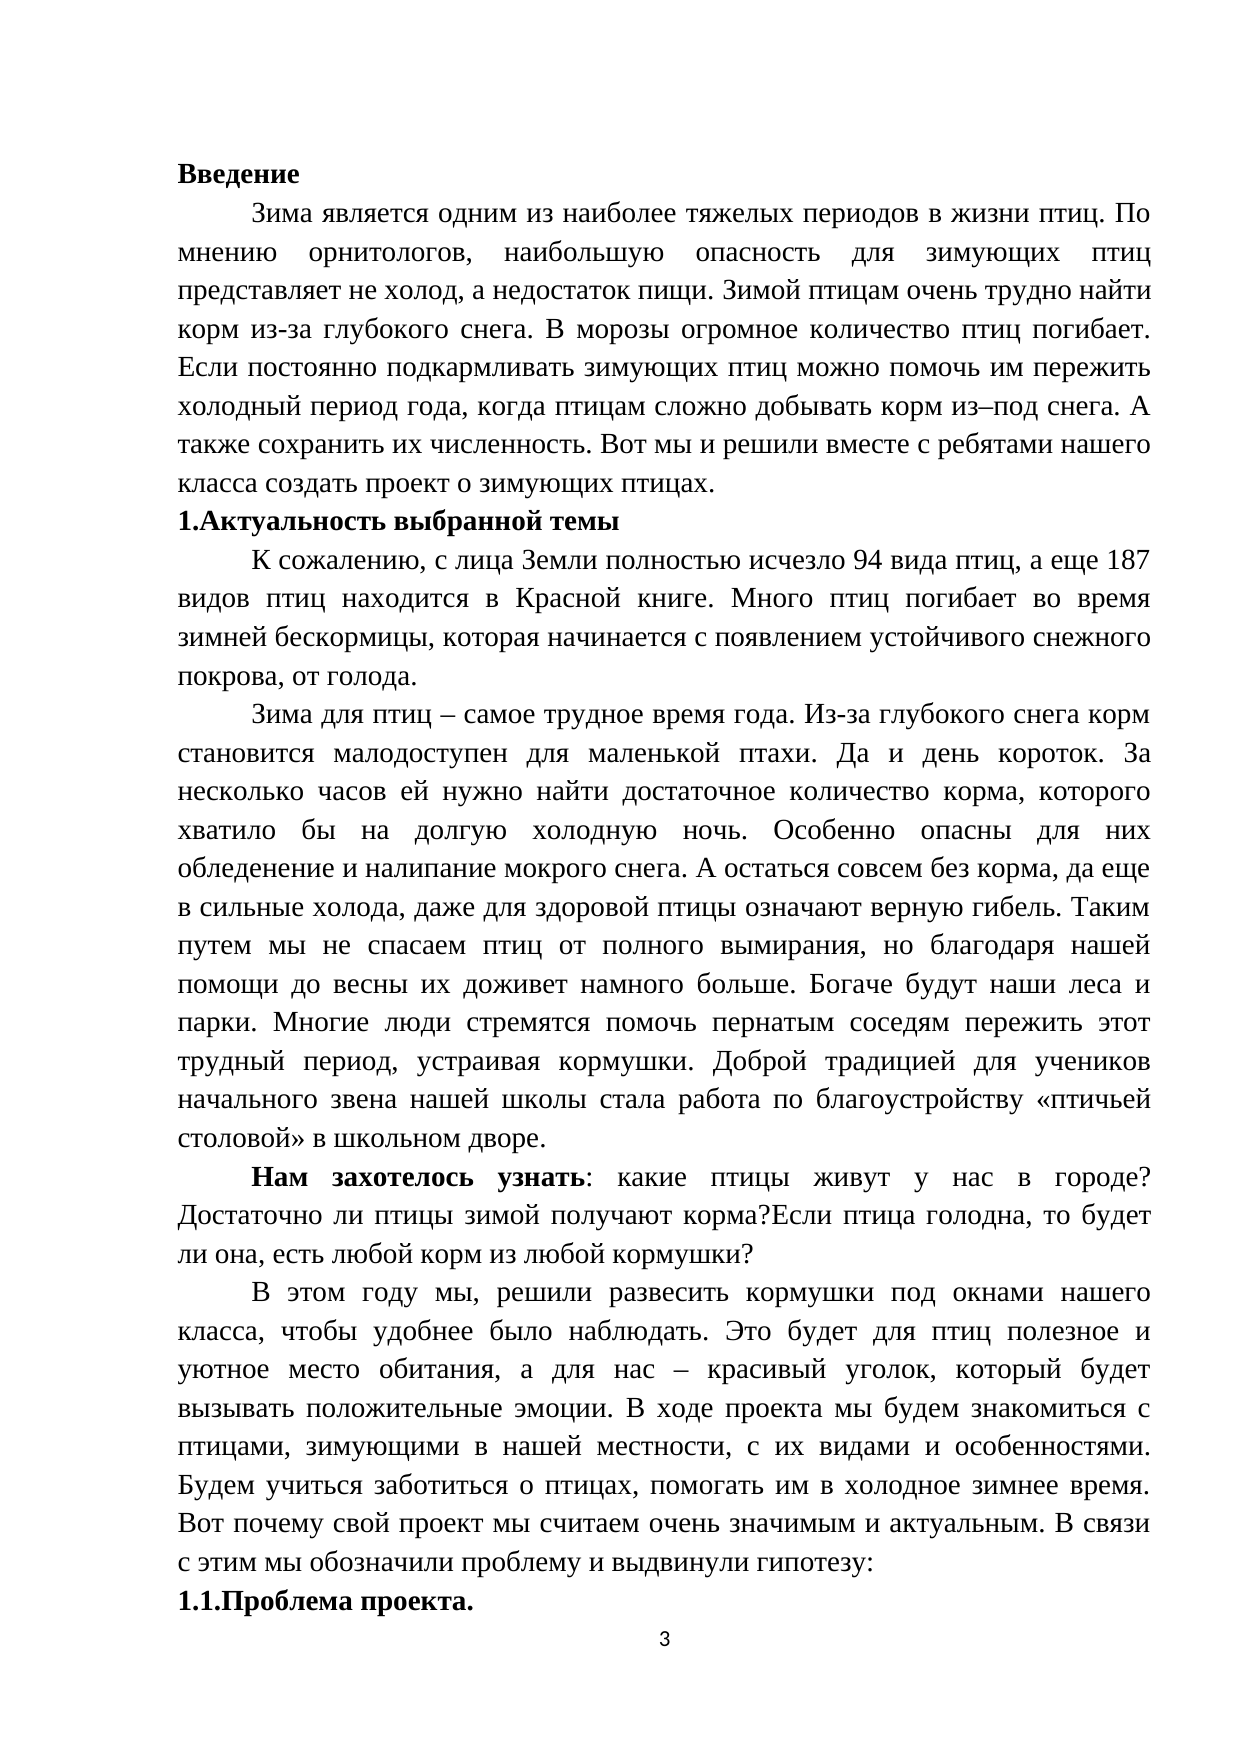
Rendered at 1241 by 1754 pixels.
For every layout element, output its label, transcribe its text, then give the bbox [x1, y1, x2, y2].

text В этом году мы, решили развесить кормушки под окнами нашего класса, чтобы удобнее было наблюдать. Это будет для птиц полезное и уютное место обитания, а для нас – красивый уголок, который будет вызывать положительные эмоции. В ходе проекта мы будем знакомиться с птицами, зимующими в нашей местности, с их видами и особенностями. Будем учиться заботиться о птицах, помогать им в холодное зимнее время. Вот почему свой проект мы считаем очень значимым и актуальным. В связи с этим мы обозначили проблему и выдвинули гипотезу: [177, 1274, 1152, 1578]
text 1.1.Проблема проекта. [177, 1583, 1152, 1616]
text Введение [177, 157, 1152, 190]
text 1.Актуальность выбранной темы [177, 503, 1152, 537]
text Нам захотелось узнать: какие птицы живут у нас в городе? Достаточно ли птицы зимой получают корма?Если птица голодна, то будет ли она, есть любой корм из любой кормушки? [177, 1159, 1152, 1269]
text Зима для птиц – самое трудное время года. Из-за глубокого снега корм становится малодоступен для маленькой птахи. Да и день короток. За несколько часов ей нужно найти достаточное количество корма, которого хватило бы на долгую холодную ночь. Особенно опасны для них обледенение и налипание мокрого снега. А остаться совсем без корма, да еще в сильные холода, даже для здоровой птицы означают верную гибель. Таким путем мы не спасаем птиц от полного вымирания, но благодаря нашей помощи до весны их доживет намного больше. Богаче будут наши леса и парки. Многие люди стремятся помочь пернатым соседям пережить этот трудный период, устраивая кормушки. Доброй традицией для учеников начального звена нашей школы стала работа по благоустройству «птичьей столовой» в школьном дворе. [177, 696, 1152, 1154]
text К сожалению, с лица Земли полностью исчезло 94 вида птиц, а еще 187 видов птиц находится в Красной книге. Много птиц погибает во время зимней бескормицы, которая начинается с появлением устойчивого снежного покрова, от голода. [177, 542, 1152, 691]
text Зима является одним из наиболее тяжелых периодов в жизни птиц. По мнению орнитологов, наибольшую опасность для зимующих птиц представляет не холод, а недостаток пищи. Зимой птицам очень трудно найти корм из-за глубокого снега. В морозы огромное количество птиц погибает. Если постоянно подкармливать зимующих птиц можно помочь им пережить холодный период года, когда птицам сложно добывать корм из–под снега. А также сохранить их численность. Вот мы и решили вместе с ребятами нашего класса создать проект о зимующих птицах. [177, 195, 1152, 498]
